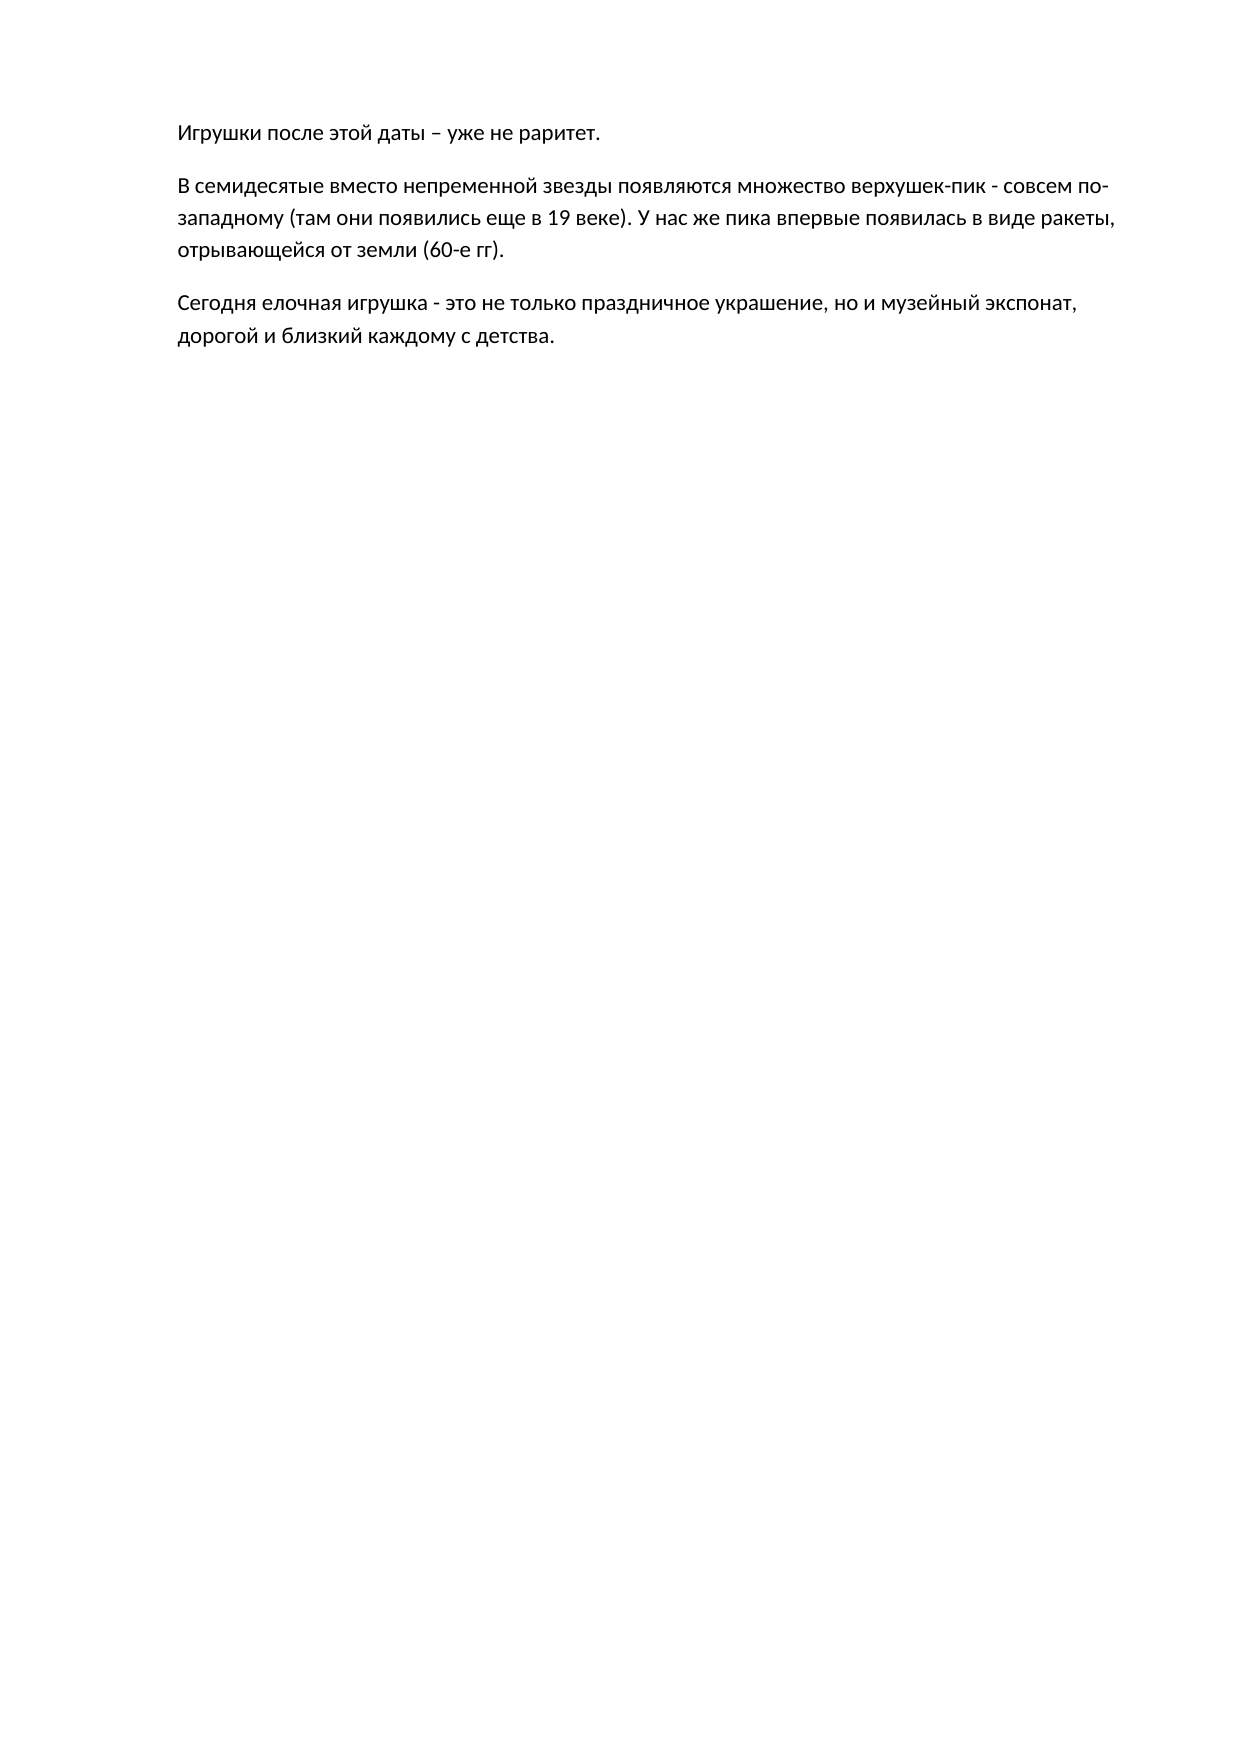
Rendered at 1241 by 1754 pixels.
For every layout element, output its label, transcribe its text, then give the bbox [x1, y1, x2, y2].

text Сегодня елочная игрушка - это не только праздничное украшение, но и музейный экспонат, дорогой и близкий каждому с детства. [177, 288, 1152, 349]
text Игрушки после этой даты – уже не раритет. [177, 118, 1152, 146]
text В семидесятые вместо непременной звезды появляются множество верхушек-пик - совсем по-западному (там они появились еще в 19 веке). У нас же пика впервые появилась в виде ракеты, отрывающейся от земли (60-е гг). [177, 171, 1152, 263]
